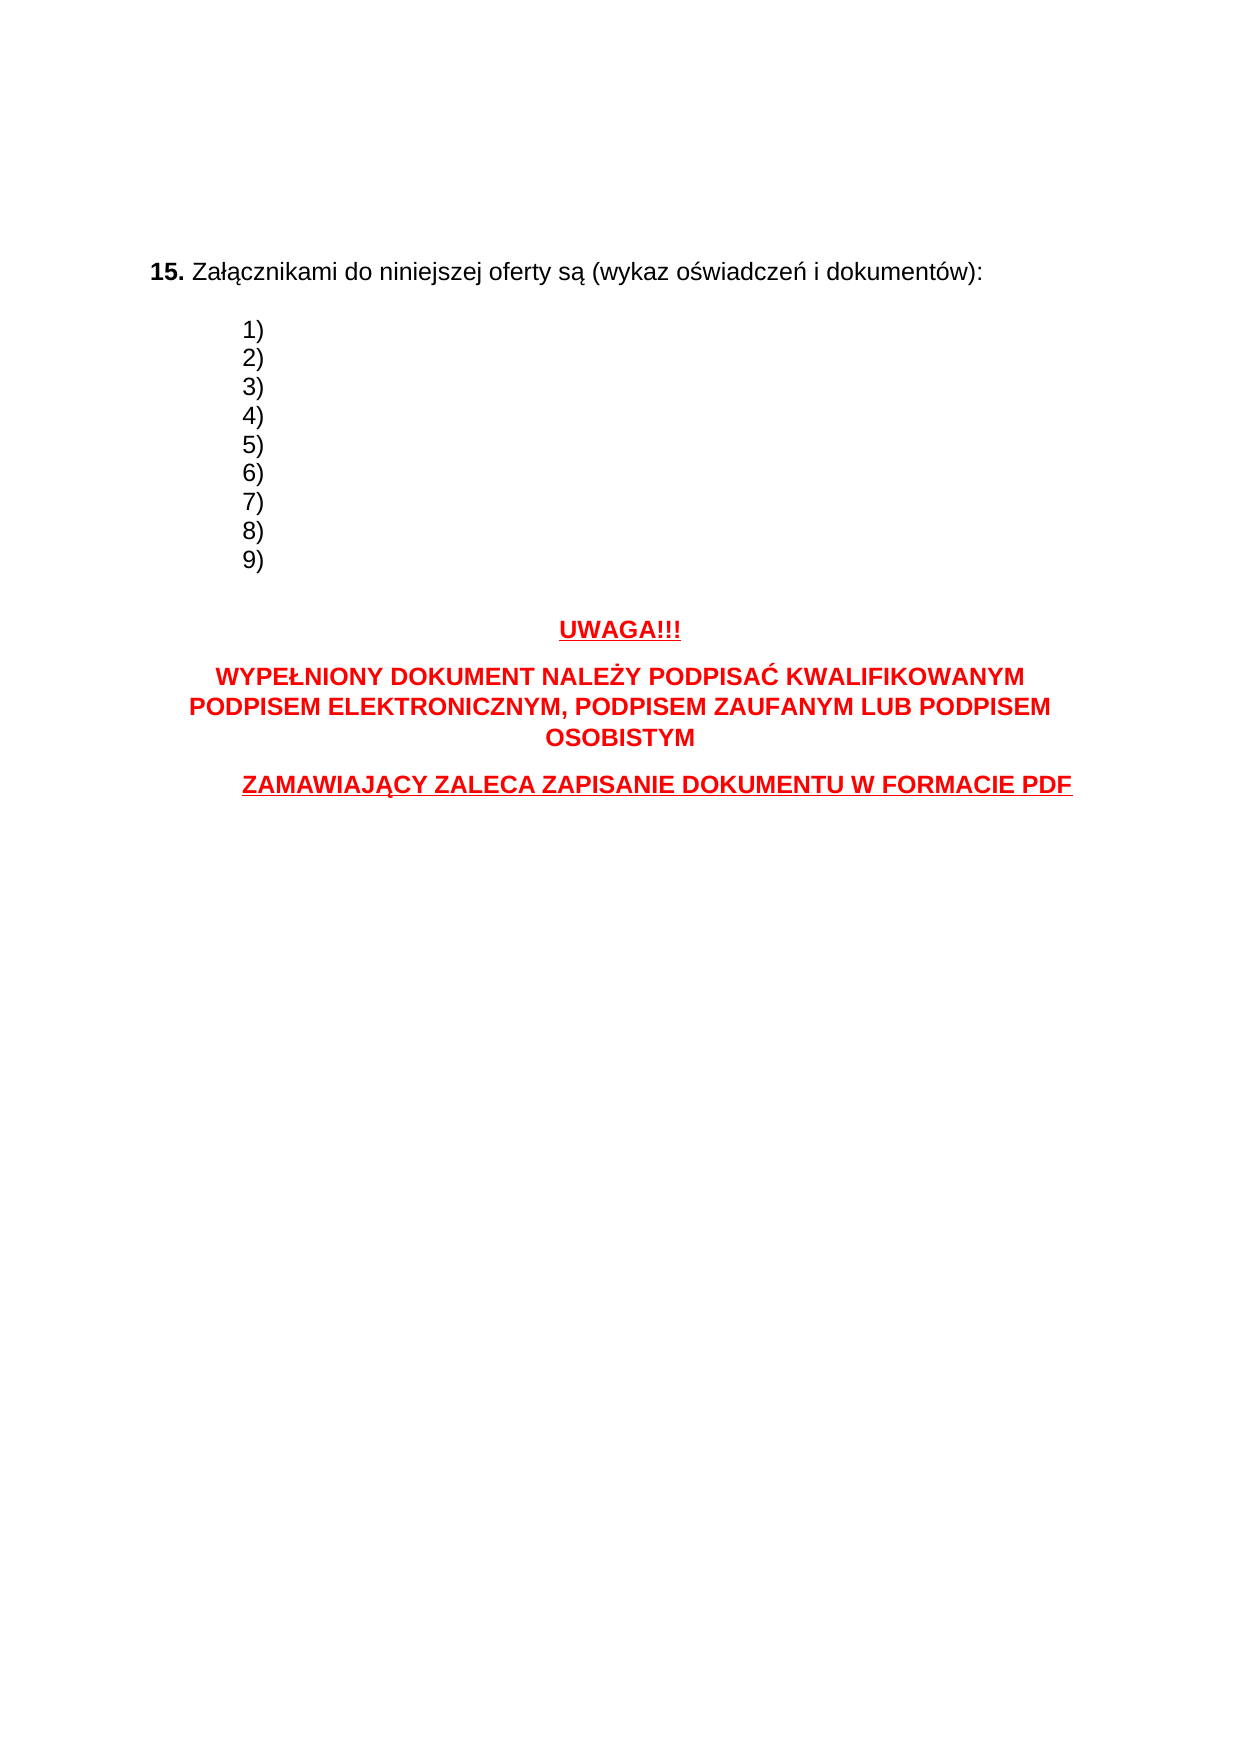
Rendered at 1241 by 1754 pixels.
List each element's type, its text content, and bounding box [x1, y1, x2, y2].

text ZAMAWIAJĄCY ZALECA ZAPISANIE DOKUMENTU W FORMACIE PDF [150, 769, 1090, 798]
text 2) [242, 343, 1090, 372]
text 4) [242, 401, 1090, 429]
text 3) [242, 372, 1090, 401]
text 8) [242, 516, 1090, 544]
text 6) [242, 458, 1090, 487]
text 7) [242, 487, 1090, 516]
text 1) [242, 314, 1090, 343]
text 9) [242, 544, 1090, 573]
text 5) [242, 429, 1090, 458]
text 15. Załącznikami do niniejszej oferty są (wykaz oświadczeń i dokumentów): [150, 257, 1090, 286]
text WYPEŁNIONY DOKUMENT NALEŻY PODPISAĆ KWALIFIKOWANYM PODPISEM ELEKTRONICZNYM, PODPISEM ZAUFANYM LUB PODPISEM OSOBISTYM [150, 662, 1090, 751]
text UWAGA!!! [150, 614, 1090, 643]
